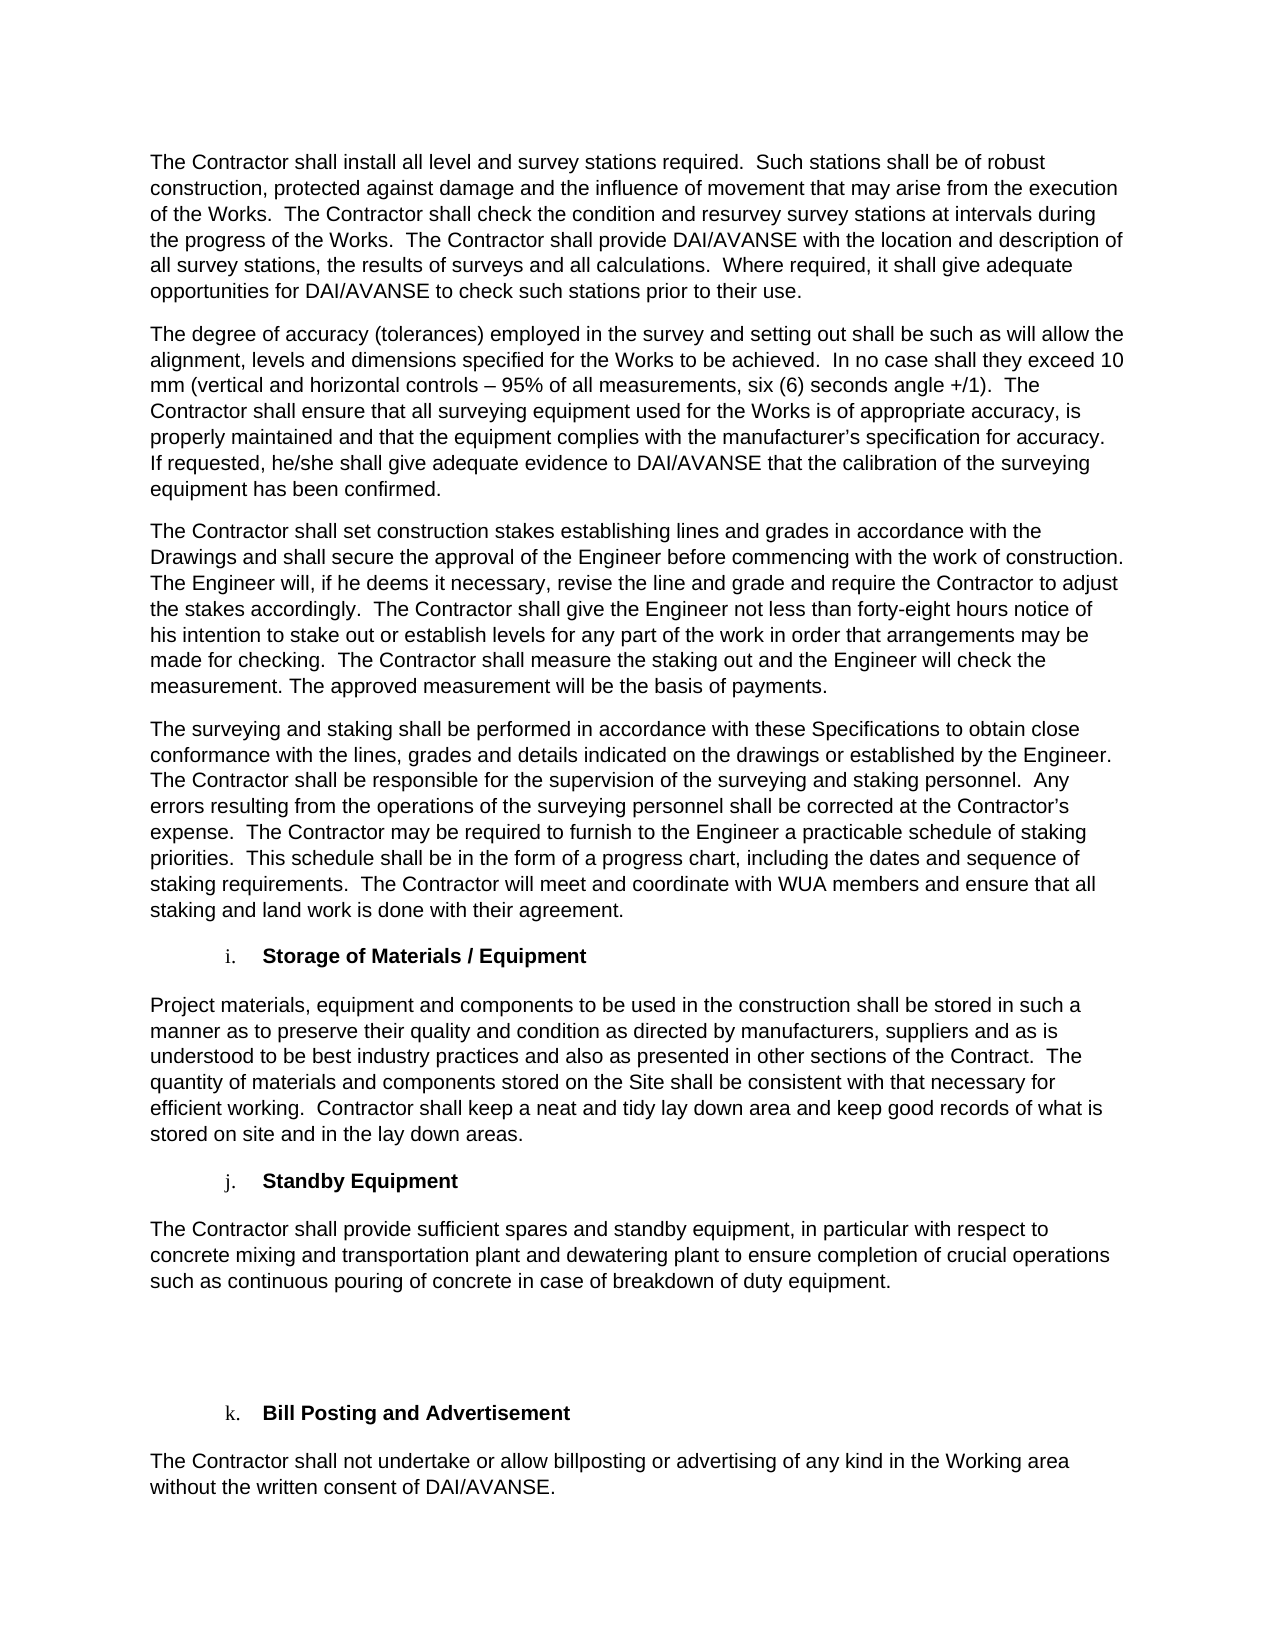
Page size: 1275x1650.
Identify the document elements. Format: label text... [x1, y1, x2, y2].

text The Contractor shall not undertake or allow billposting or advertising of any kind in the Working area without the written consent of DAI/AVANSE. [150, 1449, 1125, 1499]
subtitle Bill Posting and Advertisement [225, 1400, 1125, 1424]
text The Contractor shall install all level and survey stations required. Such stations shall be of robust construction, protected against damage and the influence of movement that may arise from the execution of the Works. The Contractor shall check the condition and resurvey survey stations at intervals during the progress of the Works. The Contractor shall provide DAI/AVANSE with the location and description of all survey stations, the results of surveys and all calculations. Where required, it shall give adequate opportunities for DAI/AVANSE to check such stations prior to their use. [150, 150, 1125, 303]
text The Contractor shall set construction stakes establishing lines and grades in accordance with the Drawings and shall secure the approval of the Engineer before commencing with the work of construction. The Engineer will, if he deems it necessary, revise the line and grade and require the Contractor to adjust the stakes accordingly. The Contractor shall give the Engineer not less than forty-eight hours notice of his intention to stake out or establish levels for any part of the work in order that arrangements may be made for checking. The Contractor shall measure the staking out and the Engineer will check the measurement. The approved measurement will be the basis of payments. [150, 519, 1125, 698]
text The Contractor shall provide sufficient spares and standby equipment, in particular with respect to concrete mixing and transportation plant and dewatering plant to ensure completion of crucial operations such as continuous pouring of concrete in case of breakdown of duty equipment. [150, 1217, 1125, 1293]
subtitle Standby Equipment [225, 1168, 1125, 1193]
text The surveying and staking shall be performed in accordance with these Specifications to obtain close conformance with the lines, grades and details indicated on the drawings or established by the Engineer. The Contractor shall be responsible for the supervision of the surveying and staking personnel. Any errors resulting from the operations of the surveying personnel shall be corrected at the Contractor’s expense. The Contractor may be required to furnish to the Engineer a practicable schedule of staking priorities. This schedule shall be in the form of a progress chart, including the dates and sequence of staking requirements. The Contractor will meet and coordinate with WUA members and ensure that all staking and land work is done with their agreement. [150, 717, 1125, 921]
text The degree of accuracy (tolerances) employed in the survey and setting out shall be such as will allow the alignment, levels and dimensions specified for the Works to be achieved. In no case shall they exceed 10 mm (vertical and horizontal controls – 95% of all measurements, six (6) seconds angle +/1). The Contractor shall ensure that all surveying equipment used for the Works is of appropriate accuracy, is properly maintained and that the equipment complies with the manufacturer’s specification for accuracy. If requested, he/she shall give adequate evidence to DAI/AVANSE that the calibration of the surveying equipment has been confirmed. [150, 322, 1125, 501]
subtitle Storage of Materials / Equipment [225, 944, 1125, 968]
text Project materials, equipment and components to be used in the construction shall be stored in such a manner as to preserve their quality and condition as directed by manufacturers, suppliers and as is understood to be best industry practices and also as presented in other sections of the Contract. The quantity of materials and components stored on the Site shall be consistent with that necessary for efficient working. Contractor shall keep a neat and tidy lay down area and keep good records of what is stored on site and in the lay down areas. [150, 993, 1125, 1146]
